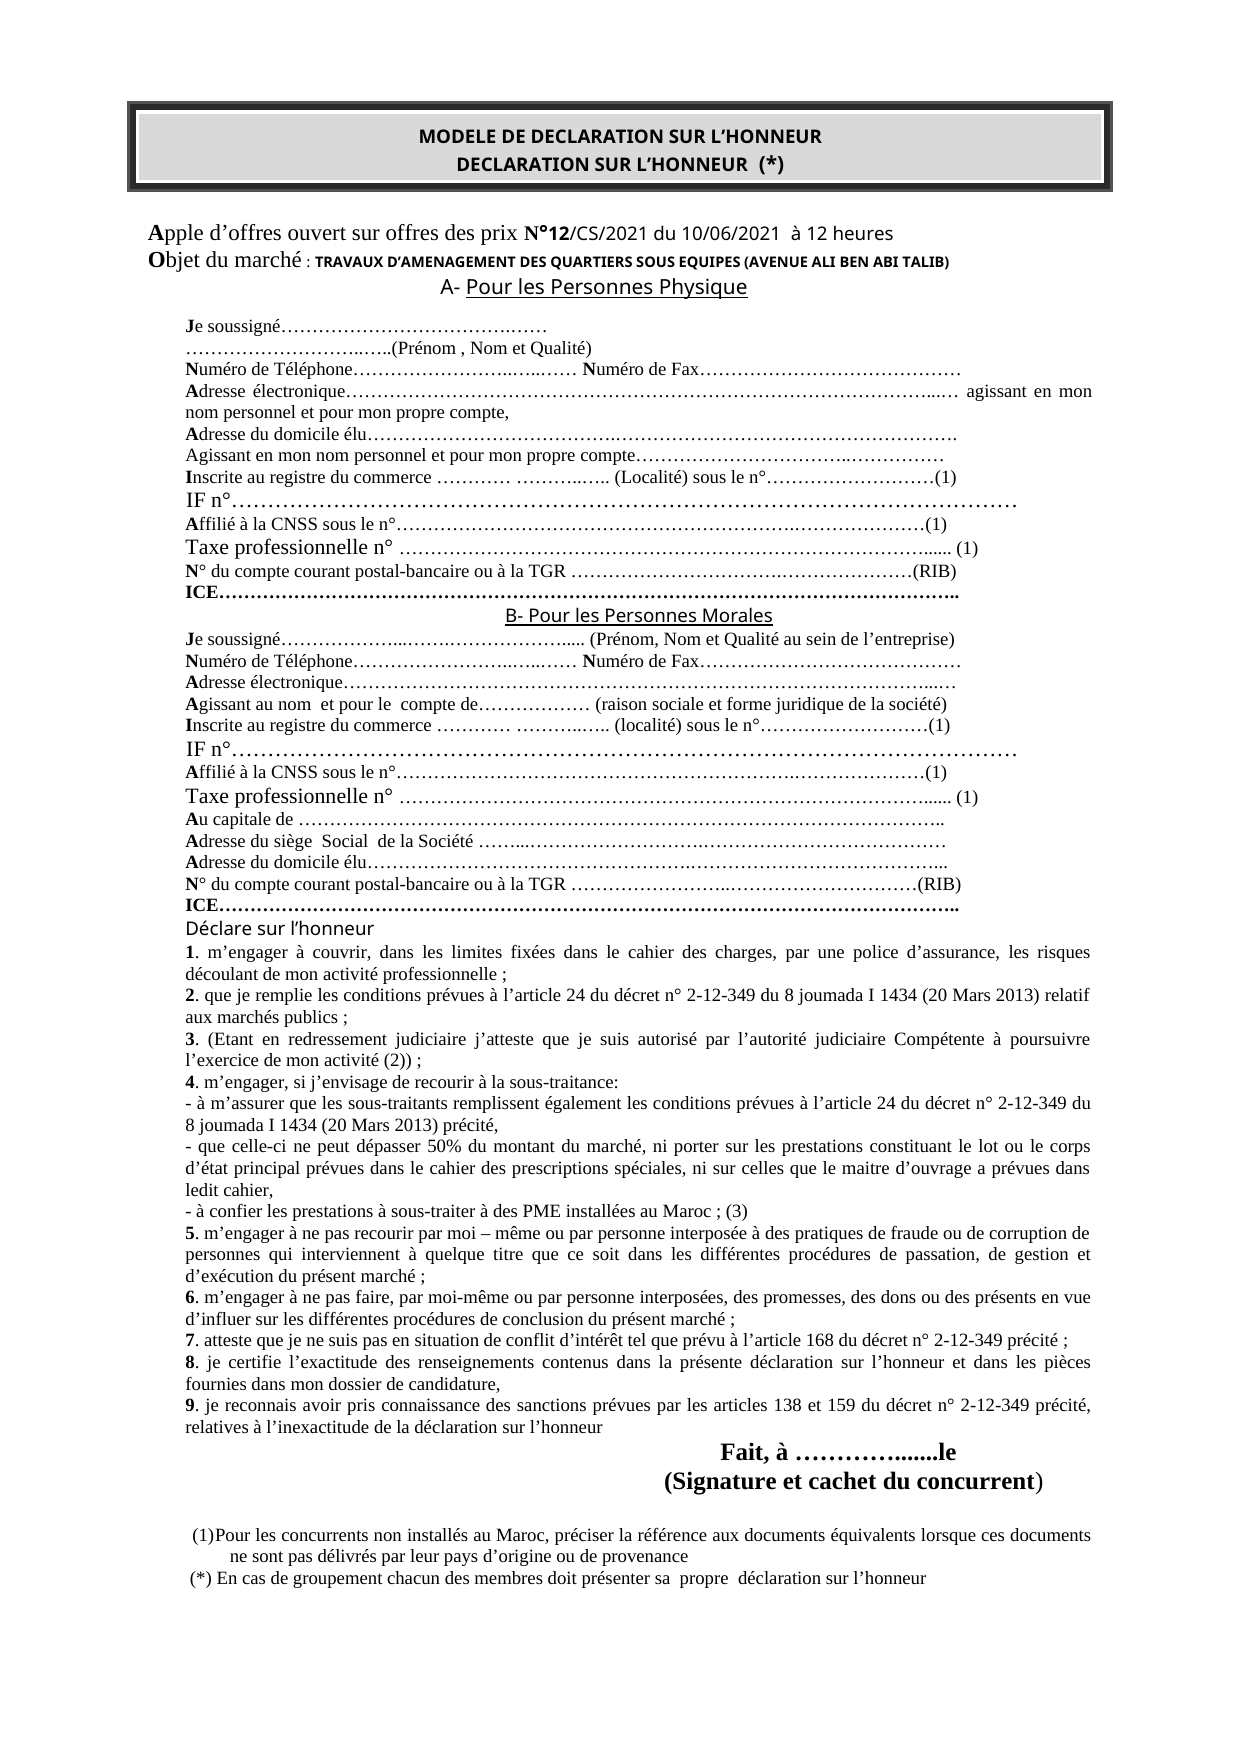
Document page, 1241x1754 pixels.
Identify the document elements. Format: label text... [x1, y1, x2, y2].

text (*) En cas de groupement chacun des membres doit présenter sa propre déclaration sur l’honneur [185, 1567, 1093, 1588]
text Agissant en mon nom personnel et pour mon propre compte……………………………..…………… [185, 444, 1093, 466]
text N° du compte courant postal-bancaire ou à la TGR ……………………..…………………………(RIB) [185, 873, 1093, 894]
text 6. m’engager à ne pas faire, par moi-même ou par personne interposées, des promesses, des dons ou des présents en vue d’influer sur les différentes procédures de conclusion du présent marché ; [185, 1286, 1093, 1329]
text - que celle-ci ne peut dépasser 50% du montant du marché, ni porter sur les prestations constituant le lot ou le corps d’état principal prévues dans le cahier des prescriptions spéciales, ni sur celles que le maitre d’ouvrage a prévues dans ledit cahier, [185, 1135, 1093, 1200]
text Adresse du domicile élu…………………………………………….…………………………………... [185, 851, 1093, 873]
text - à confier les prestations à sous-traiter à des PME installées au Maroc ; (3) [185, 1200, 1093, 1222]
text 7. atteste que je ne suis pas en situation de conflit d’intérêt tel que prévu à l’article 168 du décret n° 2-12-349 précité ; [185, 1329, 1093, 1351]
text Numéro de Téléphone……………………..…..…… Numéro de Fax…………………………………… [185, 650, 1093, 671]
text Inscrite au registre du commerce ………… ………..….. (Localité) sous le n°………………………(1) [185, 466, 1093, 487]
text 5. m’engager à ne pas recourir par moi – même ou par personne interposée à des pratiques de fraude ou de corruption de personnes qui interviennent à quelque titre que ce soit dans les différentes procédures de passation, de gestion et d’exécution du présent marché ; [185, 1222, 1093, 1286]
text (Signature et cachet du concurrent) [591, 1466, 1093, 1495]
text ICE……………………………………………………………………………………………………….. [185, 581, 1093, 603]
text ………………………..…..(Prénom , Nom et Qualité) [185, 337, 1093, 358]
text 9. je reconnais avoir pris connaissance des sanctions prévues par les articles 138 et 159 du décret n° 2-12-349 précité, relatives à l’inexactitude de la déclaration sur l’honneur [185, 1394, 1093, 1437]
text Adresse du siège Social de la Société ……...……………………….………………………………… [185, 829, 1093, 851]
text Déclare sur l’honneur [185, 916, 1093, 941]
text Au capitale de ………………………………………………………………………………………….. [185, 808, 1093, 829]
text Taxe professionnelle n° …………………………………………………………………………...... (1) [148, 783, 1093, 808]
text N° du compte courant postal-bancaire ou à la TGR …………………………….…………………(RIB) [185, 559, 1093, 581]
text IF n°……………………………………………………………………………………………… [148, 487, 1093, 513]
text A- Pour les Personnes Physique [148, 272, 1093, 301]
text 2. que je remplie les conditions prévues à l’article 24 du décret n° 2-12-349 du 8 joumada I 1434 (20 Mars 2013) relatif aux marchés publics ; [185, 984, 1093, 1027]
text Je soussigné………………...…….………………..... (Prénom, Nom et Qualité au sein de l’entreprise) [185, 628, 1093, 650]
text Adresse du domicile élu………………………………….………………………………………………. [185, 423, 1093, 444]
text Adresse électronique…………………………………………………………………………………...… [185, 671, 1093, 693]
text DECLARATION SUR L’HONNEUR (*) [139, 126, 1101, 180]
text Objet du marché : TRAVAUX D’AMENAGEMENT DES QUARTIERS SOUS EQUIPES (AVENUE ALI BEN ABI TALIB) [148, 246, 1093, 272]
text Numéro de Téléphone……………………..…..…… Numéro de Fax…………………………………… [185, 358, 1093, 380]
text Taxe professionnelle n° …………………………………………………………………………...... (1) [148, 534, 1093, 559]
text 1. m’engager à couvrir, dans les limites fixées dans le cahier des charges, par une police d’assurance, les risques découlant de mon activité professionnelle ; [185, 941, 1093, 984]
text Inscrite au registre du commerce ………… ………..….. (localité) sous le n°………………………(1) [185, 714, 1093, 736]
text Fait, à ………….......le [628, 1437, 1093, 1466]
text Affilié à sous le n°……………………………………………………….…………………(1) [185, 513, 1093, 534]
text Apple d’offres ouvert sur offres des prix N°12/CS/2021 du 10/06/2021 à 12 heures [148, 218, 1093, 246]
text ICE……………………………………………………………………………………………………….. [185, 894, 1093, 916]
text Agissant au nom et pour le compte de……………… (raison sociale et forme juridique de la société) [185, 693, 1093, 714]
text Je soussigné……………………………….…… [185, 315, 1093, 337]
text IF n°……………………………………………………………………………………………… [148, 736, 1093, 761]
text Adresse électronique…………………………………………………………………………………...… agissant en mon nom personnel et pour mon propre compte, [185, 380, 1093, 423]
text 3. (Etant en redressement judiciaire j’atteste que je suis autorisé par l’autorité judiciaire Compétente à poursuivre l’exercice de mon activité (2)) ; [185, 1027, 1093, 1071]
text 4. m’engager, si j’envisage de recourir à la sous-traitance: [185, 1071, 1093, 1092]
text B- Pour les Personnes Morales [185, 603, 1093, 628]
list Pour les concurrents non installés au Maroc, préciser la référence aux documents équivalents lorsque ces documents ne sont pas délivrés par leur pays d’origine ou de provenance [192, 1523, 1093, 1567]
text - à m’assurer que les sous-traitants remplissent également les conditions prévues à l’article 24 du décret n° 2-12-349 du 8 joumada I 1434 (20 Mars 2013) précité, [185, 1092, 1093, 1135]
text Affilié à sous le n°……………………………………………………….…………………(1) [185, 761, 1093, 783]
text 8. je certifie l’exactitude des renseignements contenus dans la présente déclaration sur l’honneur et dans les pièces fournies dans mon dossier de candidature, [185, 1351, 1093, 1394]
